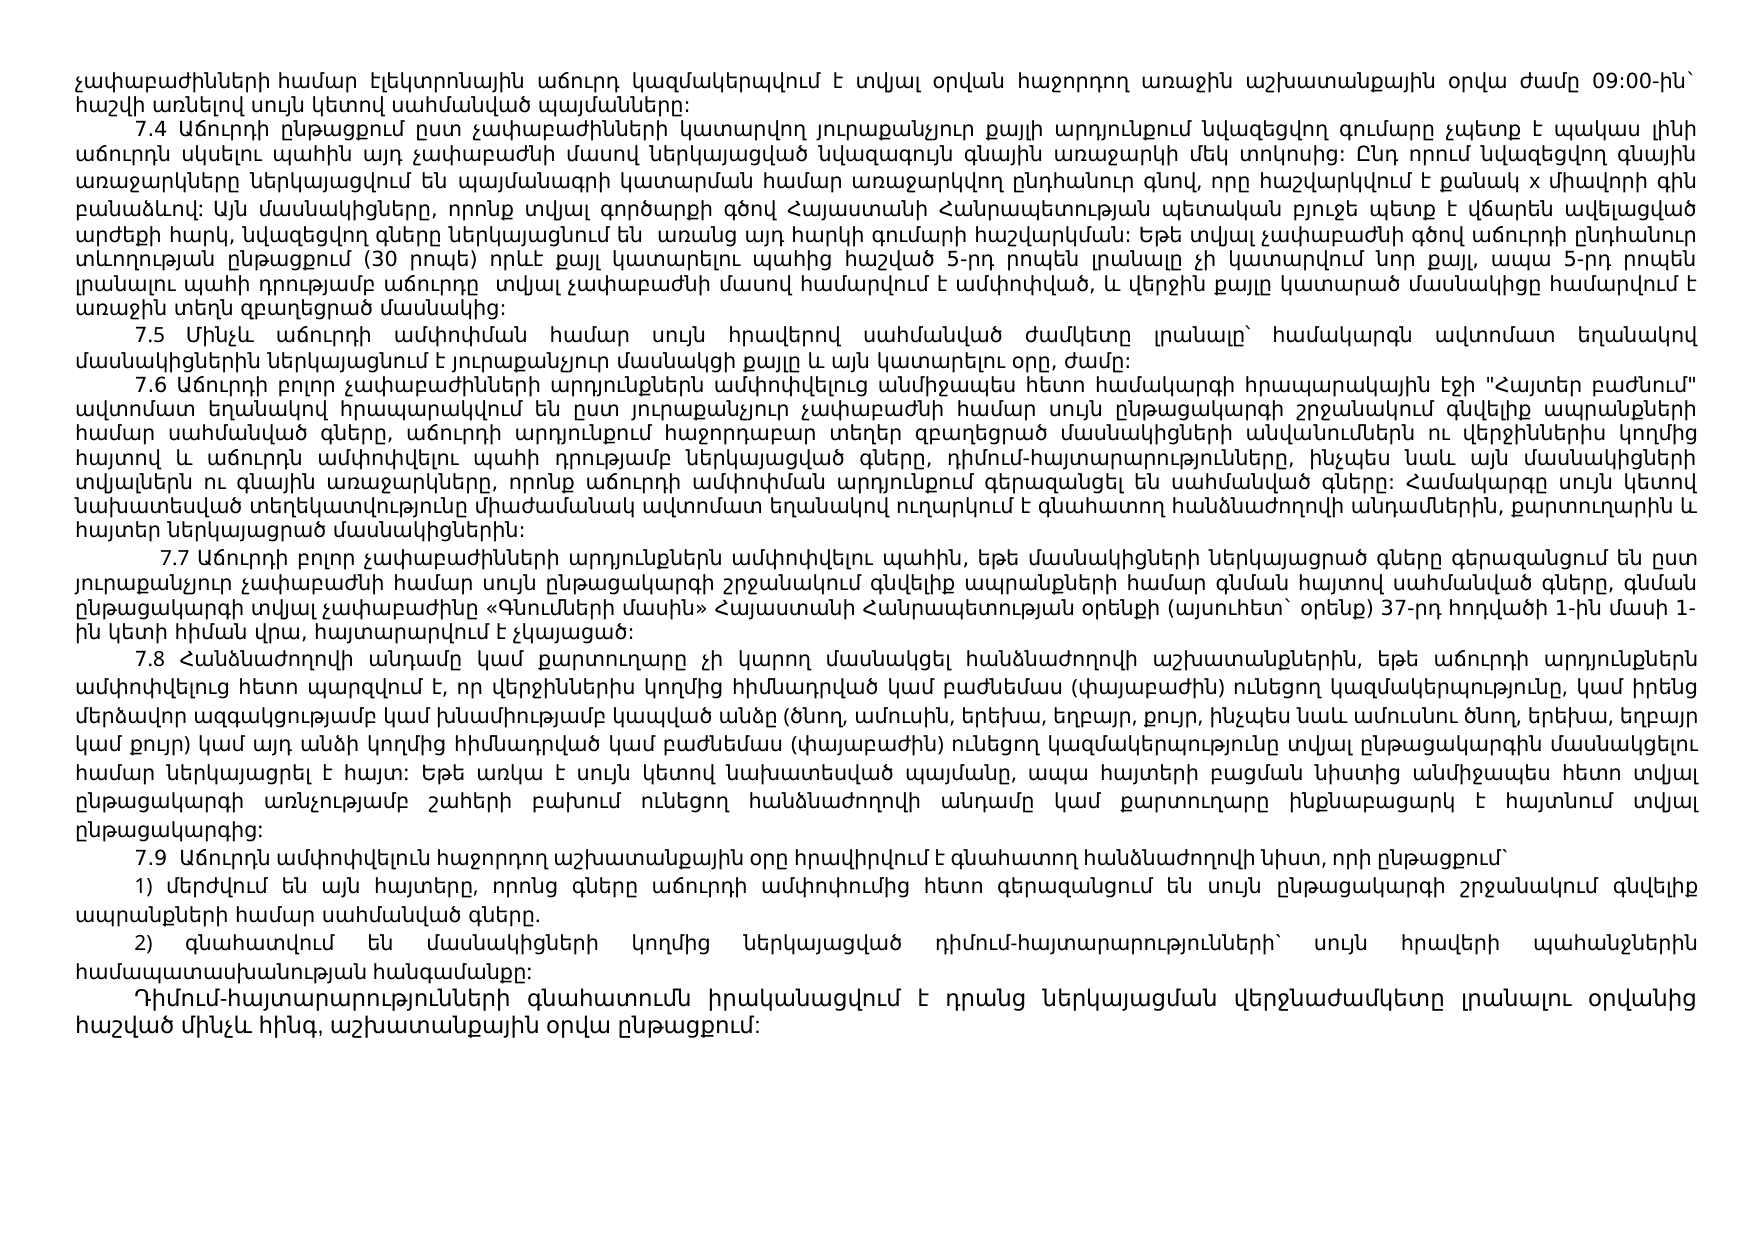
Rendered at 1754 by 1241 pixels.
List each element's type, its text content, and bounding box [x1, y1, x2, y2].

text 1) մերժվում են այն հայտերը, որոնց գները աճուրդի ամփոփումից հետո գերազանցում են սույն ընթացակարգի շրջանակում գնվելիք ապրանքների համար սահմանված գները. [75, 872, 1698, 928]
text 7.4 Աճուրդի ընթացքում ըստ չափաբաժինների կատարվող յուրաքանչյուր քայլի արդյունքում նվազեցվող գումարը չպետք է պակաս լինի աճուրդն սկսելու պահին այդ չափաբաժնի մասով ներկայացված նվազագույն գնային առաջարկի մեկ տոկոսից: Ընդ որում նվազեցվող գնային առաջարկները ներկայացվում են պայմանագրի կատարման համար առաջարկվող ընդհանուր գնով, որը հաշվարկվում է քանակ x միավորի գին բանաձևով: Այն մասնակիցները, որոնք տվյալ գործարքի գծով Հայաստանի Հանրապետության պետական բյուջե պետք է վճարեն ավելացված արժեքի հարկ, նվազեցվող գները ներկայացնում են առանց այդ հարկի գումարի հաշվարկման: Եթե տվյալ չափաբաժնի գծով աճուրդի ընդհանուր տևողության ընթացքում (30 րոպե) որևէ քայլ կատարելու պահից հաշված 5-րդ րոպեն լրանալը չի կատարվում նոր քայլ, ապա 5-րդ րոպեն լրանալու պահի դրությամբ աճուրդը տվյալ չափաբաժնի մասով համարվում է ամփոփված, և վերջին քայլը կատարած մասնակիցը համարվում է առաջին տեղն զբաղեցրած մասնակից: [75, 117, 1698, 320]
text 7.9 Աճուրդն ամփոփվելուն հաջորդող աշխատանքային օրը հրավիրվում է գնահատող հանձնաժողովի նիստ, որի ընթացքում` [75, 843, 1698, 872]
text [75, 69, 1698, 117]
text 7.7 Աճուրդի բոլոր չափաբաժինների արդյունքներն ամփոփվելու պահին, եթե մասնակիցների ներկայացրած գները գերազանցում են ըստ յուրաքանչյուր չափաբաժնի համար սույն ընթացակարգի շրջանակում գնվելիք ապրանքների համար գնման հայտով սահմանված գները, գնման ընթացակարգի տվյալ չափաբաժինը «Գնումների մասին» Հայաստանի Հանրապետության օրենքի (այսուհետ` օրենք) 37-րդ հոդվածի 1-ին մասի 1-ին կետի հիման վրա, հայտարարվում է չկայացած: [75, 543, 1698, 644]
text 7.6 Աճուրդի բոլոր չափաբաժինների արդյունքներն ամփոփվելուց անմիջապես հետո համակարգի հրապարակային էջի "Հայտեր բաժնում" ավտոմատ եղանակով հրապարակվում են ըստ յուրաքանչյուր չափաբաժնի համար սույն ընթացակարգի շրջանակում գնվելիք ապրանքների համար սահմանված գները, աճուրդի արդյունքում հաջորդաբար տեղեր զբաղեցրած մասնակիցների անվանումներն ու վերջիններիս կողմից հայտով և աճուրդն ամփոփվելու պահի դրությամբ ներկայացված գները, դիմում-հայտարարությունները, ինչպես նաև այն մասնակիցների տվյալներն ու գնային առաջարկները, որոնք աճուրդի ամփոփման արդյունքում գերազանցել են սահմանված գները: Համակարգը սույն կետով նախատեսված տեղեկատվությունը միաժամանակ ավտոմատ եղանակով ուղարկում է գնահատող հանձնաժողովի անդամներին, քարտուղարին և հայտեր ներկայացրած մասնակիցներին: [75, 373, 1698, 543]
text 7.5 Մինչև աճուրդի ամփոփման համար սույն հրավերով սահմանված ժամկետը լրանալը՝ համակարգն ավտոմատ եղանակով մասնակիցներին ներկայացնում է յուրաքանչյուր մասնակցի քայլը և այն կատարելու օրը, ժամը: [75, 320, 1698, 373]
text Դիմում-հայտարարությունների գնահատումն իրականացվում է դրանց ներկայացման վերջնաժամկետը լրանալու օրվանից հաշված մինչև հինգ, աշխատանքային օրվա ընթացքում: [75, 985, 1698, 1038]
text 2) գնահատվում են մասնակիցների կողմից ներկայացված դիմում-հայտարարությունների` սույն հրավերի պահանջներին համապատասխանության հանգամանքը: [75, 928, 1698, 985]
text 7.8 Հանձնաժողովի անդամը կամ քարտուղարը չի կարող մասնակցել հանձնաժողովի աշխատանքներին, եթե աճուրդի արդյունքներն ամփոփվելուց հետո պարզվում է, որ վերջիններիս կողմից հիմնադրված կամ բաժնեմաս (փայաբաժին) ունեցող կազմակերպությունը, կամ իրենց մերձավոր ազգակցությամբ կամ խնամիությամբ կապված անձը (ծնող, ամուսին, երեխա, եղբայր, քույր, ինչպես նաև ամուսնու ծնող, երեխա, եղբայր կամ քույր) կամ այդ անձի կողմից հիմնադրված կամ բաժնեմաս (փայաբաժին) ունեցող կազմակերպությունը տվյալ ընթացակարգին մասնակցելու համար ներկայացրել է հայտ: Եթե առկա է սույն կետով նախատեսված պայմանը, ապա հայտերի բացման նիստից անմիջապես հետո տվյալ ընթացակարգի առնչությամբ շահերի բախում ունեցող հանձնաժողովի անդամը կամ քարտուղարը ինքնաբացարկ է հայտնում տվյալ ընթացակարգից: [75, 644, 1698, 843]
